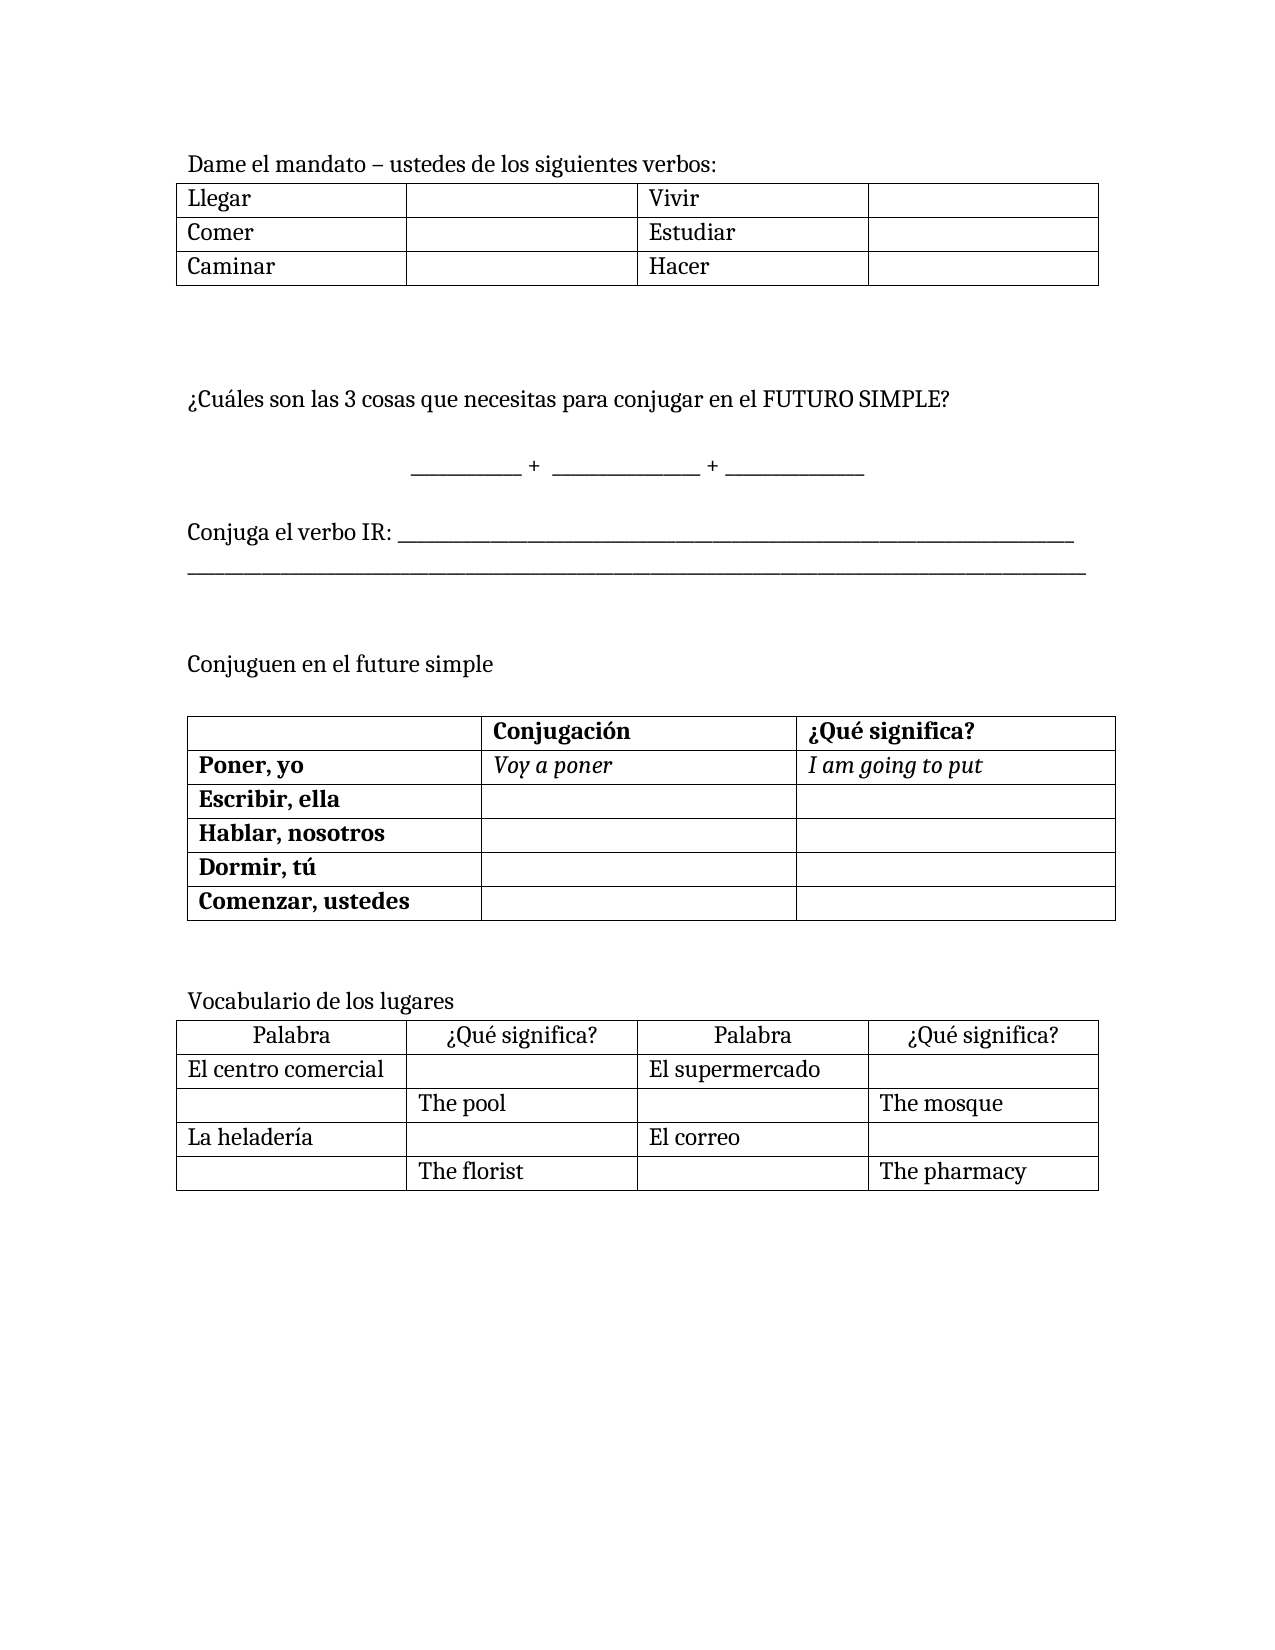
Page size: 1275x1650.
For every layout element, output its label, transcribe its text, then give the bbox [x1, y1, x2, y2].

table_header ¿Qué significa? [869, 1021, 1098, 1054]
text ¿Cuáles son las 3 cosas que necesitas para conjugar en el FUTURO SIMPLE? [187, 385, 1087, 414]
table_header Palabra [177, 1021, 406, 1054]
table_header Llegar [177, 184, 406, 217]
table_cell La heladería [177, 1123, 406, 1156]
table_cell [482, 785, 796, 818]
text _________________________________________________________________________________________________ [187, 550, 1087, 579]
table_cell Hablar, nosotros [188, 819, 481, 852]
table_header [869, 184, 1098, 217]
table_cell I am going to put [797, 751, 1115, 784]
table_cell El centro comercial [177, 1055, 406, 1088]
table_header Vivir [638, 184, 868, 217]
table_cell Caminar [177, 252, 406, 285]
table_header [407, 184, 637, 217]
table_cell [177, 1157, 406, 1190]
table_header ¿Qué significa? [797, 717, 1115, 749]
table_header Conjugación [482, 717, 796, 749]
table_cell [797, 887, 1115, 920]
table_cell [797, 785, 1115, 818]
text Vocabulario de los lugares [187, 987, 1087, 1016]
table_cell El correo [638, 1123, 868, 1156]
text Dame el mandato – ustedes de los siguientes verbos: [187, 150, 1087, 179]
table_cell Escribir, ella [188, 785, 481, 818]
table_cell [797, 853, 1115, 886]
table_cell Dormir, tú [188, 853, 481, 886]
text Conjuga el verbo IR: _________________________________________________________________________ [187, 517, 1087, 546]
table_cell [177, 1089, 406, 1122]
table_cell [482, 887, 796, 920]
table_cell The mosque [869, 1089, 1098, 1122]
table_cell The pharmacy [869, 1157, 1098, 1190]
table_cell Estudiar [638, 218, 868, 251]
table_cell [482, 819, 796, 852]
text ____________ + ________________ + _______________ [187, 451, 1087, 480]
table_cell The florist [407, 1157, 637, 1190]
table_header [188, 717, 481, 749]
table_cell [869, 218, 1098, 251]
table_cell [407, 218, 637, 251]
table_cell Poner, yo [188, 751, 481, 784]
table_cell [869, 252, 1098, 285]
table_cell Voy a poner [482, 751, 796, 784]
table_cell El supermercado [638, 1055, 868, 1088]
table_cell [797, 819, 1115, 852]
table_cell Comer [177, 218, 406, 251]
table_header Palabra [638, 1021, 868, 1054]
table_cell [638, 1089, 868, 1122]
table_cell The pool [407, 1089, 637, 1122]
table_cell Comenzar, ustedes [188, 887, 481, 920]
text Conjuguen en el future simple [187, 649, 1087, 678]
table_cell [407, 1123, 637, 1156]
table_cell [869, 1055, 1098, 1088]
table_cell [407, 1055, 637, 1088]
table_cell [869, 1123, 1098, 1156]
table_cell [407, 252, 637, 285]
table_header ¿Qué significa? [407, 1021, 637, 1054]
table_cell Hacer [638, 252, 868, 285]
table_cell [482, 853, 796, 886]
table_cell [638, 1157, 868, 1190]
